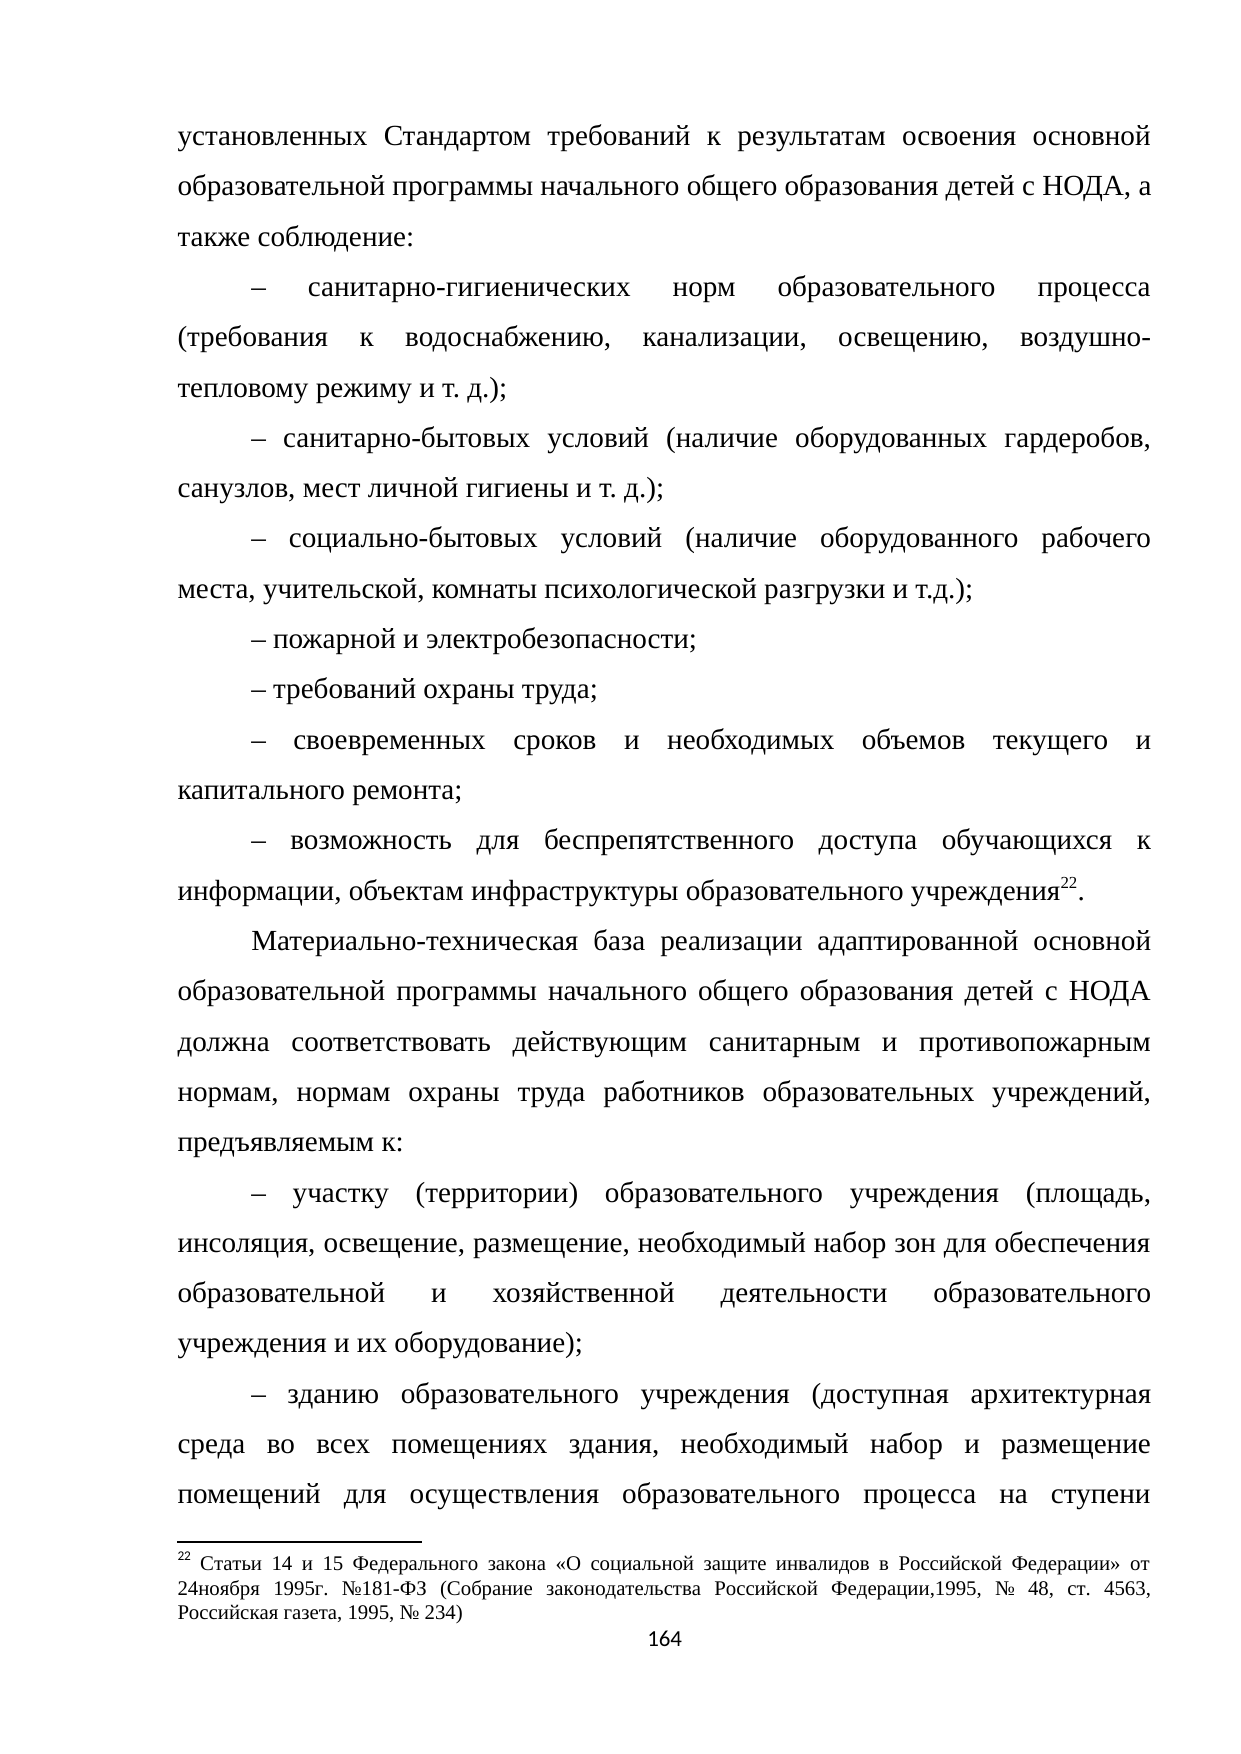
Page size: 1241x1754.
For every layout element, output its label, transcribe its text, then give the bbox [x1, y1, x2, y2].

text – санитарно-гигиенических норм образовательного процесса (требования к водоснабжению, канализации, освещению, воздушно-тепловому режиму и т. д.); [177, 269, 1152, 403]
text – требований охраны труда; [177, 672, 1152, 705]
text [177, 1376, 1152, 1510]
text – санитарно-бытовых условий (наличие оборудованных гардеробов, санузлов, мест личной гигиены и т. д.); [177, 420, 1152, 504]
text – пожарной и электробезопасности; [177, 621, 1152, 655]
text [177, 118, 1152, 252]
text – своевременных сроков и необходимых объемов текущего и капитального ремонта; [177, 722, 1152, 806]
text – возможность для беспрепятственного доступа обучающихся к информации, объектам инфраструктуры образовательного учреждения. [177, 822, 1152, 906]
text – участку (территории) образовательного учреждения (площадь, инсоляция, освещение, размещение, необходимый набор зон для обеспечения образовательной и хозяйственной деятельности образовательного учреждения и их оборудование); [177, 1175, 1152, 1359]
text Материально-техническая база реализации адаптированной основной образовательной программы начального общего образования детей с НОДА должна соответствовать действующим санитарным и противопожарным нормам, нормам охраны труда работников образовательных учреждений, предъявляемым к: [177, 923, 1152, 1158]
text – социально-бытовых условий (наличие оборудованного рабочего места, учительской, комнаты психологической разгрузки и т.д.); [177, 521, 1152, 604]
